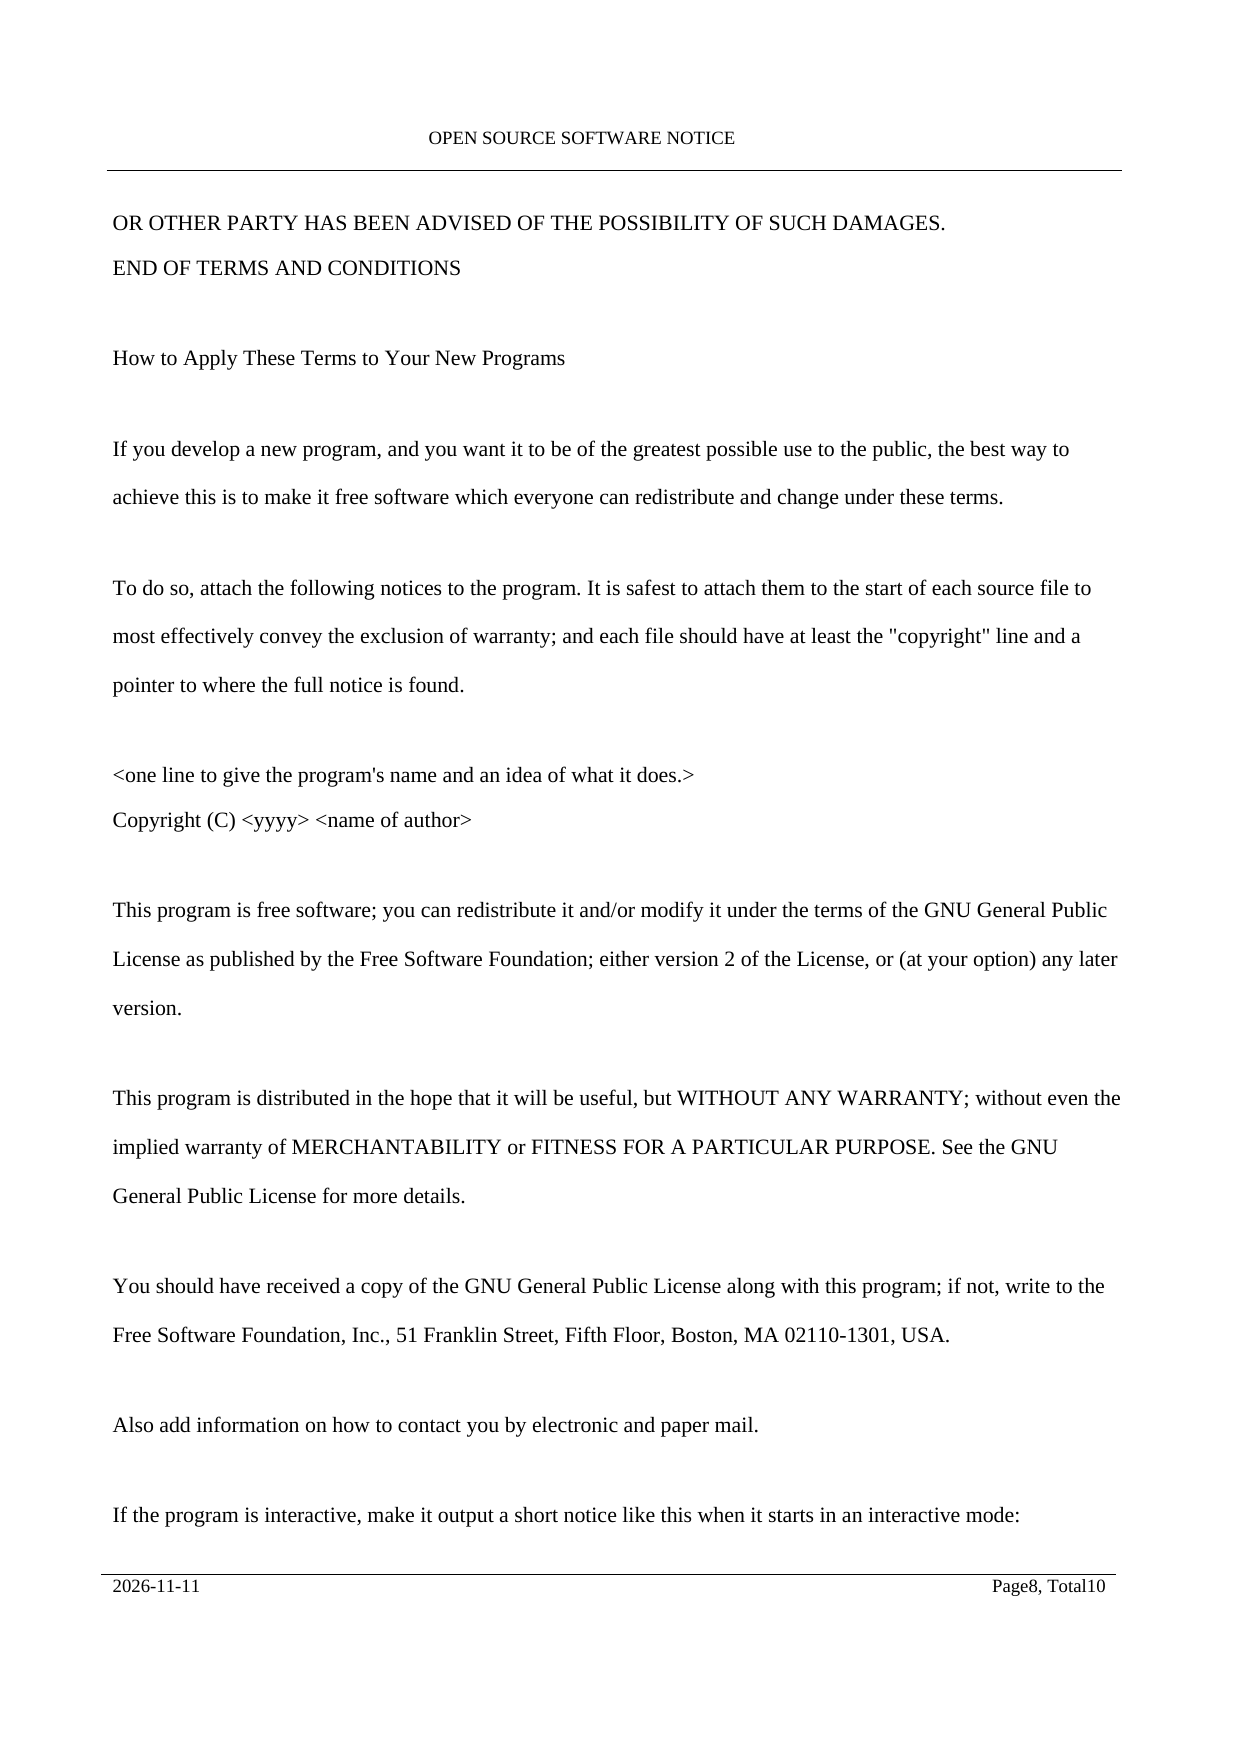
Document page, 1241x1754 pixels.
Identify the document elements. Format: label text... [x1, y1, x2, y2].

text This program is distributed in the hope that it will be useful, but WITHOUT ANY WARRANTY; without even the implied warranty of MERCHANTABILITY or FITNESS FOR A PARTICULAR PURPOSE. See the GNU General Public License for more details. [112, 1082, 1128, 1212]
text You should have received a copy of the GNU General Public License along with this program; if not, write to the Free Software Foundation, Inc., 51 Franklin Street, Fifth Floor, Boston, MA 02110-1301, USA. [112, 1269, 1128, 1351]
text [112, 206, 1128, 239]
text If the program is interactive, make it output a short notice like this when it starts in an interactive mode: [112, 1498, 1128, 1531]
text If you develop a new program, and you want it to be of the greatest possible use to the public, the best way to achieve this is to make it free software which everyone can redistribute and change under these terms. [112, 432, 1128, 513]
text Also add information on how to contact you by electronic and paper mail. [112, 1408, 1128, 1441]
text Copyright (C) <yyyy> <name of author> [112, 804, 1128, 836]
text To do so, attach the following notices to the program. It is safest to attach them to the start of each source file to most effectively convey the exclusion of warranty; and each file should have at least the "copyright" line and a pointer to where the full notice is found. [112, 571, 1128, 701]
text END OF TERMS AND CONDITIONS [112, 251, 1128, 284]
text How to Apply These Terms to Your New Programs [112, 342, 1128, 374]
text This program is free software; you can redistribute it and/or modify it under the terms of the GNU General Public License as published by the Free Software Foundation; either version 2 of the License, or (at your option) any later version. [112, 894, 1128, 1024]
text <one line to give the program's name and an idea of what it does.> [112, 758, 1128, 791]
